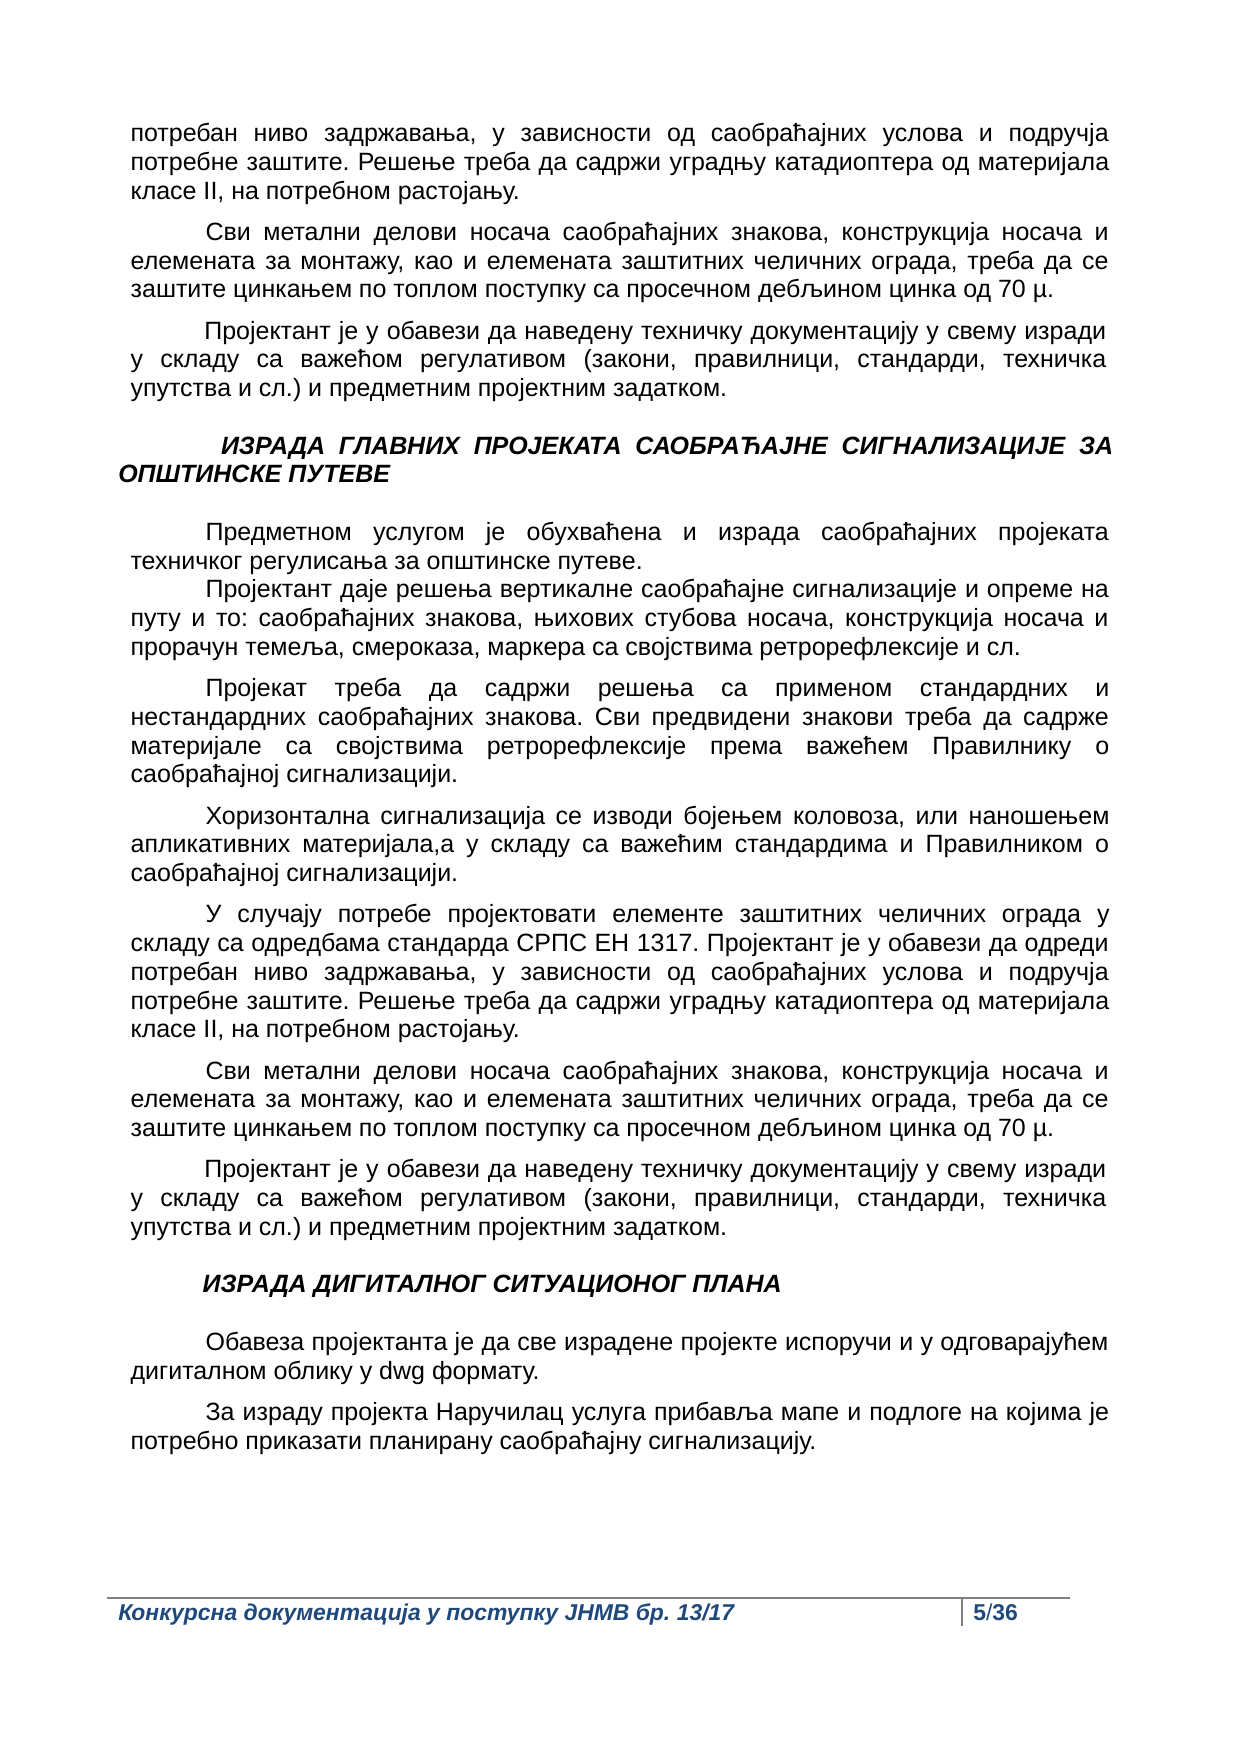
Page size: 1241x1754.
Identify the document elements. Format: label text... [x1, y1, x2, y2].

text Пројекат треба да садржи решења са применом стандардних и нестандардних саобраћајних знакова. Сви предвидени знакови треба да садрже материјале са својствима ретрорефлексије према важећем Правилнику о саобраћајној сигнализацији. [130, 673, 1110, 788]
subtitle ИЗРАДА ДИГИТАЛНОГ СИТУАЦИОНОГ ПЛАНА [118, 1269, 1056, 1298]
text Пројектант је у обавези да наведену техничку документацију у свему изради у складу са важећом регулативом (закони, правилници, стандарди, техничка упутства и сл.) и предметним пројектним задатком. [130, 316, 1107, 402]
text Хоризонтална сигнализација се изводи бојењем коловоза, или наношењем апликативних материјала,а у складу са важећим стандардима и Правилником о саобраћајној сигнализацији. [130, 801, 1110, 887]
text Пројектант је у обавези да наведену техничку документацију у свему изради у складу са важећом регулативом (закони, правилници, стандарди, техничка упутства и сл.) и предметним пројектним задатком. [130, 1154, 1107, 1241]
text Предметном услугом је обухваћена и израда саобраћајних пројеката техничког регулисања за општинске путеве. [130, 517, 1110, 574]
text Сви метални делови носача саобраћајних знакова, конструкција носача и елемената за монтажу, као и елемената заштитних челичних ограда, треба да се заштите цинкањем по топлом поступку са просечном дебљином цинка од 70 µ. [130, 217, 1110, 303]
text Сви метални делови носача саобраћајних знакова, конструкција носача и елемената за монтажу, као и елемената заштитних челичних ограда, треба да се заштите цинкањем по топлом поступку са просечном дебљином цинка од 70 µ. [130, 1056, 1110, 1142]
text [130, 118, 1110, 204]
text Обавеза пројектанта је да све израдене пројекте испоручи и у одговарајућем дигиталном облику у dwg формату. [130, 1327, 1110, 1384]
subtitle ИЗРАДА ГЛАВНИХ ПРОЈЕКАТА САОБРАЋАЈНЕ СИГНАЛИЗАЦИЈЕ ЗА ОПШТИНСКЕ ПУТЕВЕ [118, 431, 1114, 488]
text За израду пројекта Наручилац услуга прибавља мапе и подлоге на којима је потребно приказати планирану саобраћајну сигнализацију. [130, 1397, 1110, 1454]
text Пројектант даје решења вертикалне саобраћајне сигнализације и опреме на путу и то: саобраћајних знакова, њихових стубова носача, конструкција носача и прорачун темеља, смероказа, маркера са својствима ретрорефлексије и сл. [130, 574, 1110, 661]
